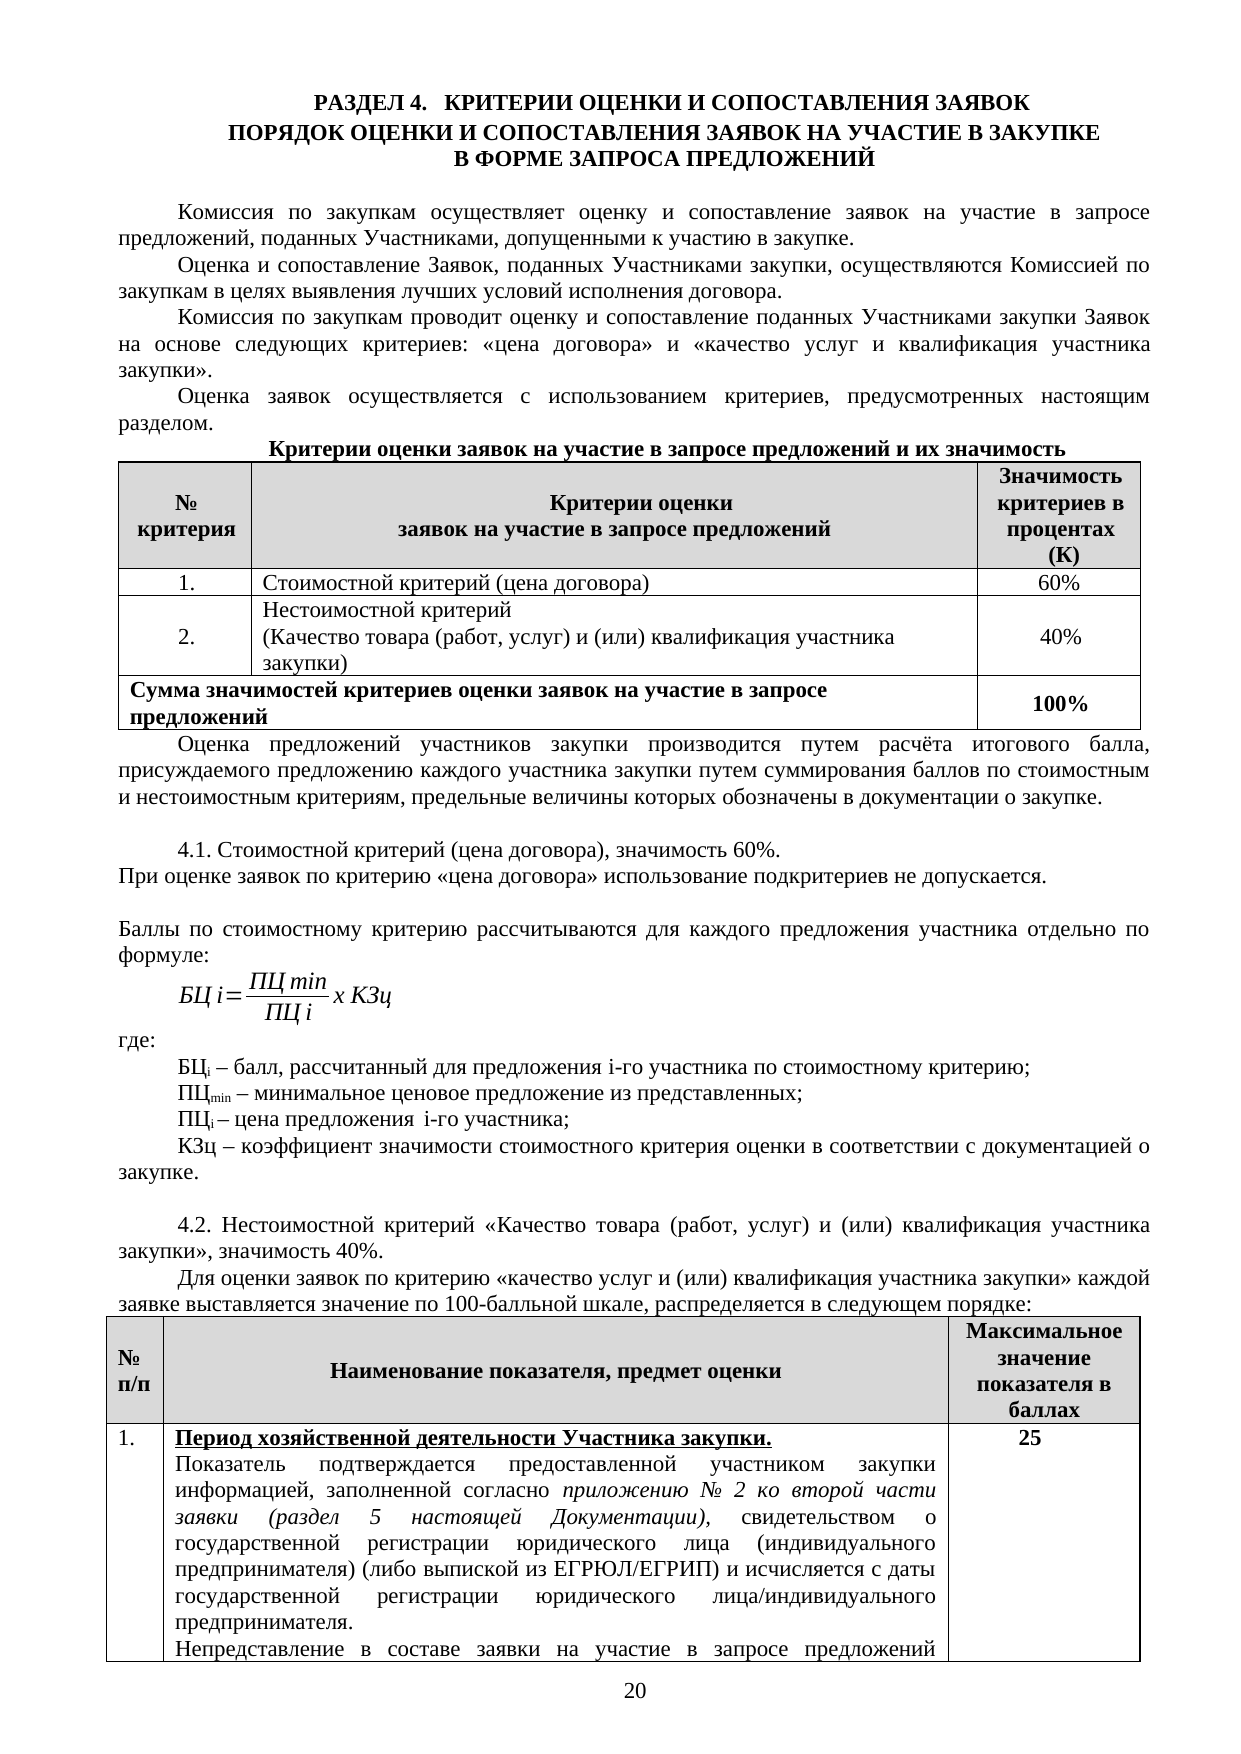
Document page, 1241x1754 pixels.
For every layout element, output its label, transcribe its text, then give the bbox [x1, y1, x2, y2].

text 4.1. Стоимостной критерий (цена договора), значимость 60%. [118, 836, 1152, 862]
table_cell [164, 1424, 948, 1661]
table_cell 1. [119, 569, 251, 595]
table_header Значимость критериев в процентах (К) [978, 463, 1140, 568]
table_cell 100% [978, 676, 1140, 729]
text В ФОРМЕ ЗАПРОСА ПРЕДЛОЖЕНИЙ [118, 145, 1152, 172]
text Для оценки заявок по критерию «качество услуг и (или) квалификация участника закупки» каждой заявке выставляется значение по 100-балльной шкале, распределяется в следующем порядке: [118, 1263, 1152, 1316]
table_cell Сумма значимостей критериев оценки заявок на участие в запросе предложений [119, 676, 977, 729]
text КЗц – коэффициент значимости стоимостного критерия оценки в соответствии с документацией о закупке. [118, 1132, 1152, 1184]
table_header № критерия [119, 463, 251, 568]
text БЦi – балл, рассчитанный для предложения i-го участника по стоимостному критерию; [118, 1053, 1152, 1079]
table_header № п/п [107, 1317, 163, 1423]
text ПОРЯДОК ОЦЕНКИ И СОПОСТАВЛЕНИЯ ЗАЯВОК НА УЧАСТИЕ В ЗАКУПКЕ [118, 119, 1152, 145]
table_cell Стоимостной критерий (цена договора) [252, 569, 977, 595]
text Оценка и сопоставление Заявок, поданных Участниками закупки, осуществляются Комиссией по закупкам в целях выявления лучших условий исполнения договора. [118, 251, 1152, 303]
table_header Критерии оценки заявок на участие в запросе предложений [252, 463, 977, 568]
table_cell 60% [978, 569, 1140, 595]
table_cell 40% [978, 596, 1140, 675]
text При оценке заявок по критерию «цена договора» использование подкритериев не допускается. [118, 862, 1152, 888]
text Баллы по стоимостному критерию рассчитываются для каждого предложения участника отдельно по формуле: [118, 915, 1152, 967]
text ПЦi – цена предложения i-го участника; [118, 1105, 1152, 1132]
text Оценка заявок осуществляется с использованием критериев, предусмотренных настоящим разделом. [118, 382, 1152, 435]
text ПЦmin – минимальное ценовое предложение из представленных; [118, 1079, 1152, 1105]
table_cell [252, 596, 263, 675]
table_cell 1. [107, 1424, 163, 1661]
text Комиссия по закупкам проводит оценку и сопоставление поданных Участниками закупки Заявок на основе следующих критериев: «цена договора» и «качество услуг и квалификация участника закупки». [118, 303, 1152, 382]
text где: [118, 1026, 1152, 1053]
table_cell 25 [949, 1424, 1139, 1661]
table_header Наименование показателя, предмет оценки [164, 1317, 948, 1423]
table_cell 2. [119, 596, 251, 675]
text Оценка предложений участников закупки производится путем расчёта итогового балла, присуждаемого предложению каждого участника закупки путем суммирования баллов по стоимостным и нестоимостным критериям, предельные величины которых обозначены в документации о закупке. [118, 730, 1152, 809]
text Комиссия по закупкам осуществляет оценку и сопоставление заявок на участие в запросе предложений, поданных Участниками, допущенными к участию в закупке. [118, 198, 1152, 251]
text РАЗДЕЛ 4. КРИТЕРИИ ОЦЕНКИ И СОПОСТАВЛЕНИЯ ЗАЯВОК [192, 89, 1152, 115]
table_header Максимальное значение показателя в баллах [949, 1317, 1139, 1423]
text Критерии оценки заявок на участие в запросе предложений и их значимость [118, 435, 1152, 461]
text 4.2. Нестоимостной критерий «Качество товара (работ, услуг) и (или) квалификация участника закупки», значимость 40%. [118, 1211, 1152, 1263]
table_cell Нестоимостной критерий (Качество товара (работ, услуг) и (или) квалификация участника закупки) [347, 596, 977, 675]
